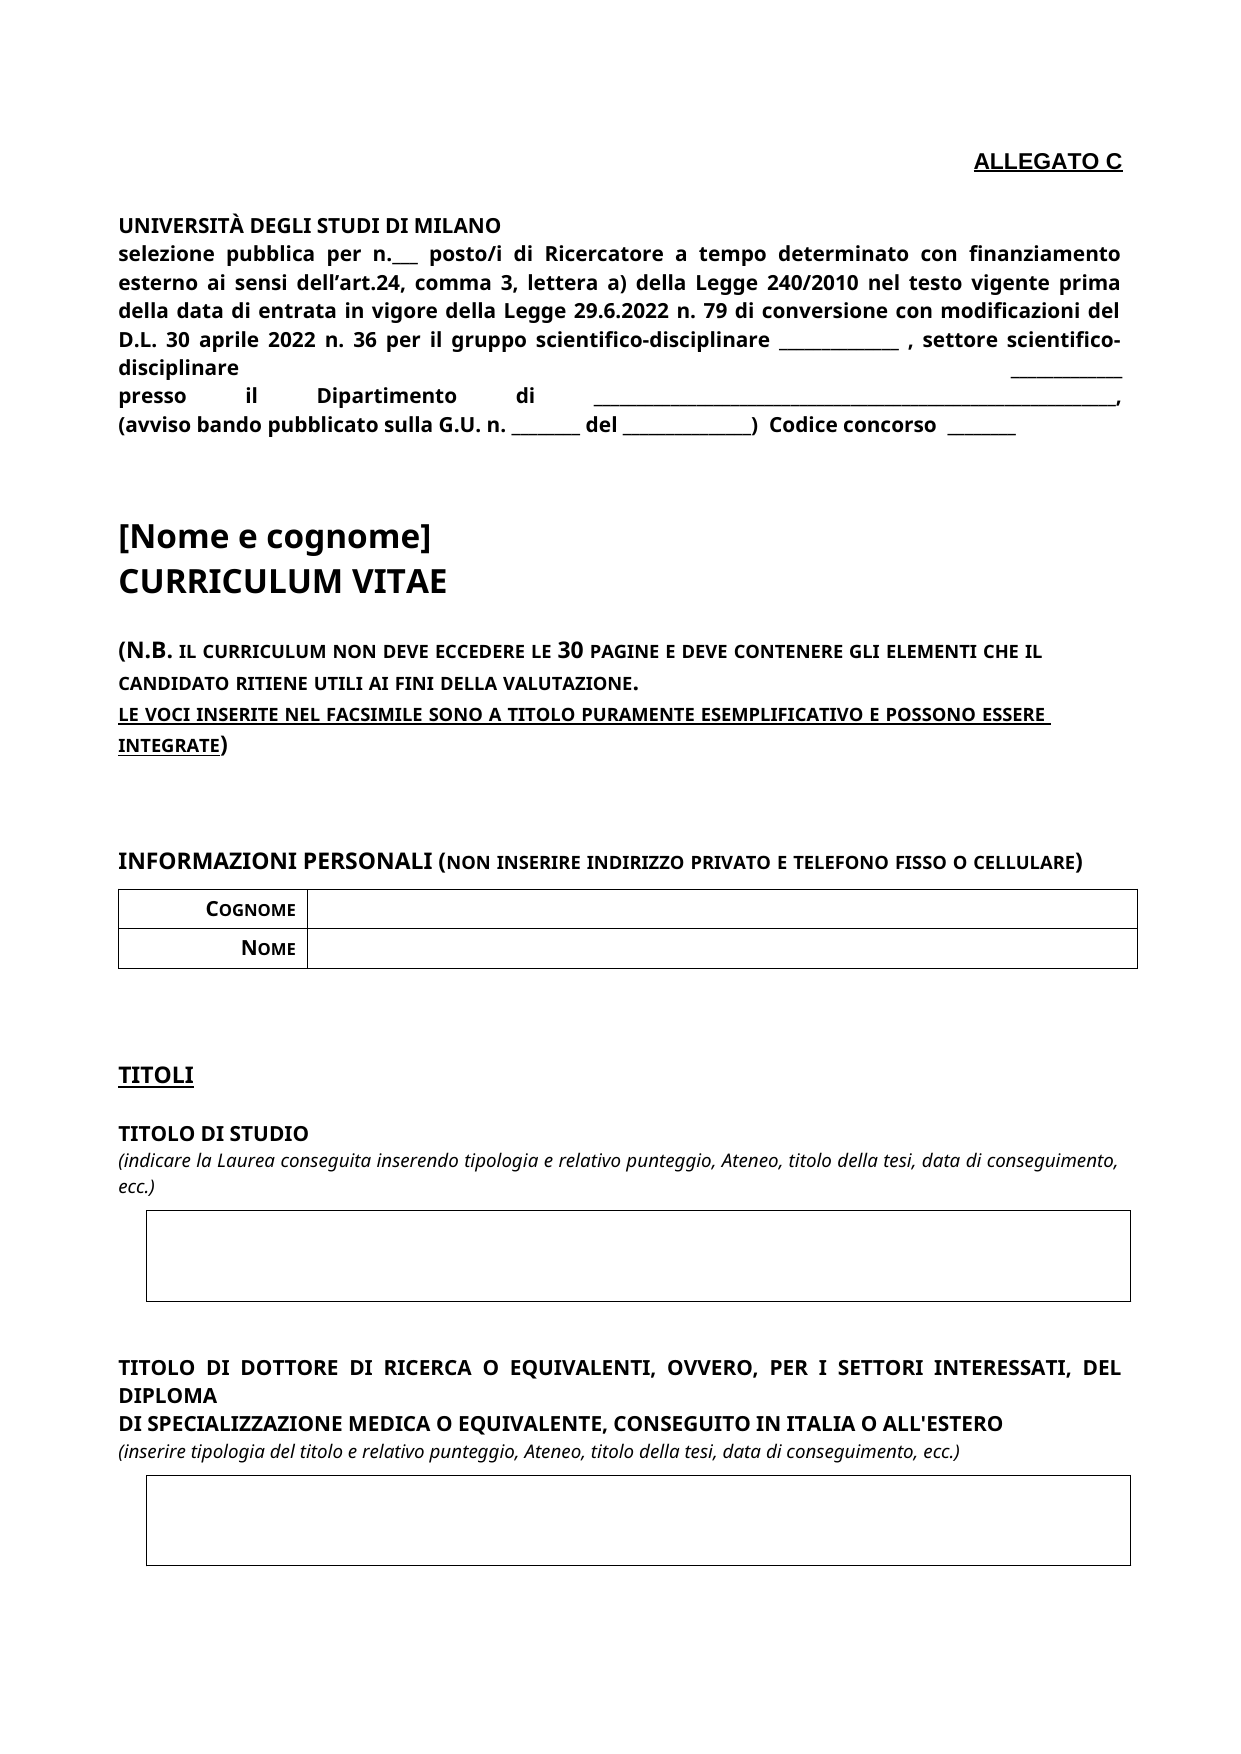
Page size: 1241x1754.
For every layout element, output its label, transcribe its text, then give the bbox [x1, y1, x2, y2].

table_cell [308, 929, 1137, 967]
text UNIVERSITÀ DEGLI STUDI DI MILANO [118, 211, 1122, 239]
text ALLEGATO C [118, 148, 1122, 174]
text DI SPECIALIZZAZIONE MEDICA O EQUIVALENTE, CONSEGUITO IN ITALIA O ALL'ESTERO [118, 1409, 1122, 1438]
text CURRICULUM VITAE [118, 558, 1122, 603]
table_header Cognome [119, 890, 307, 928]
text (indicare la Laurea conseguita inserendo tipologia e relativo punteggio, Ateneo, titolo della tesi, data di conseguimento, ecc.) [118, 1148, 1122, 1199]
text (inserire tipologia del titolo e relativo punteggio, Ateneo, titolo della tesi, data di conseguimento, ecc.) [118, 1438, 1122, 1463]
text TITOLO DI DOTTORE DI RICERCA O EQUIVALENTI, OVVERO, PER I SETTORI INTERESSATI, DEL DIPLOMA [118, 1353, 1122, 1409]
text [Nome e cognome] [118, 512, 1122, 558]
text INFORMAZIONI PERSONALI (non inserire indirizzo privato e telefono fisso o cellulare) [118, 845, 1122, 876]
text le voci inserite nel facsimile sono a titolo puramente esemplificativo e possono essere integrate) [118, 697, 1122, 759]
table_cell Nome [119, 929, 307, 967]
table_header [308, 890, 1137, 928]
text TITOLI [118, 1059, 1122, 1091]
text (N.B. il curriculum non deve eccedere le 30 pagine e deve contenere gli elementi che il candidato ritiene utili ai fini della valutazione. [118, 634, 1122, 697]
text selezione pubblica per n.___ posto/i di Ricercatore a tempo determinato con finanziamento esterno ai sensi dell’art.24, comma 3, lettera a) della Legge 240/2010 nel testo vigente prima della data di entrata in vigore della Legge 29.6.2022 n. 79 di conversione con modificazioni del D.L. 30 aprile 2022 n. 36 per il gruppo scientifico-disciplinare ______________ , settore scientifico-disciplinare _____________ presso il Dipartimento di _____________________________________________________________, (avviso bando pubblicato sulla G.U. n. ________ del _______________) Codice concorso ________ [118, 239, 1122, 438]
text TITOLO DI STUDIO [118, 1119, 1122, 1148]
